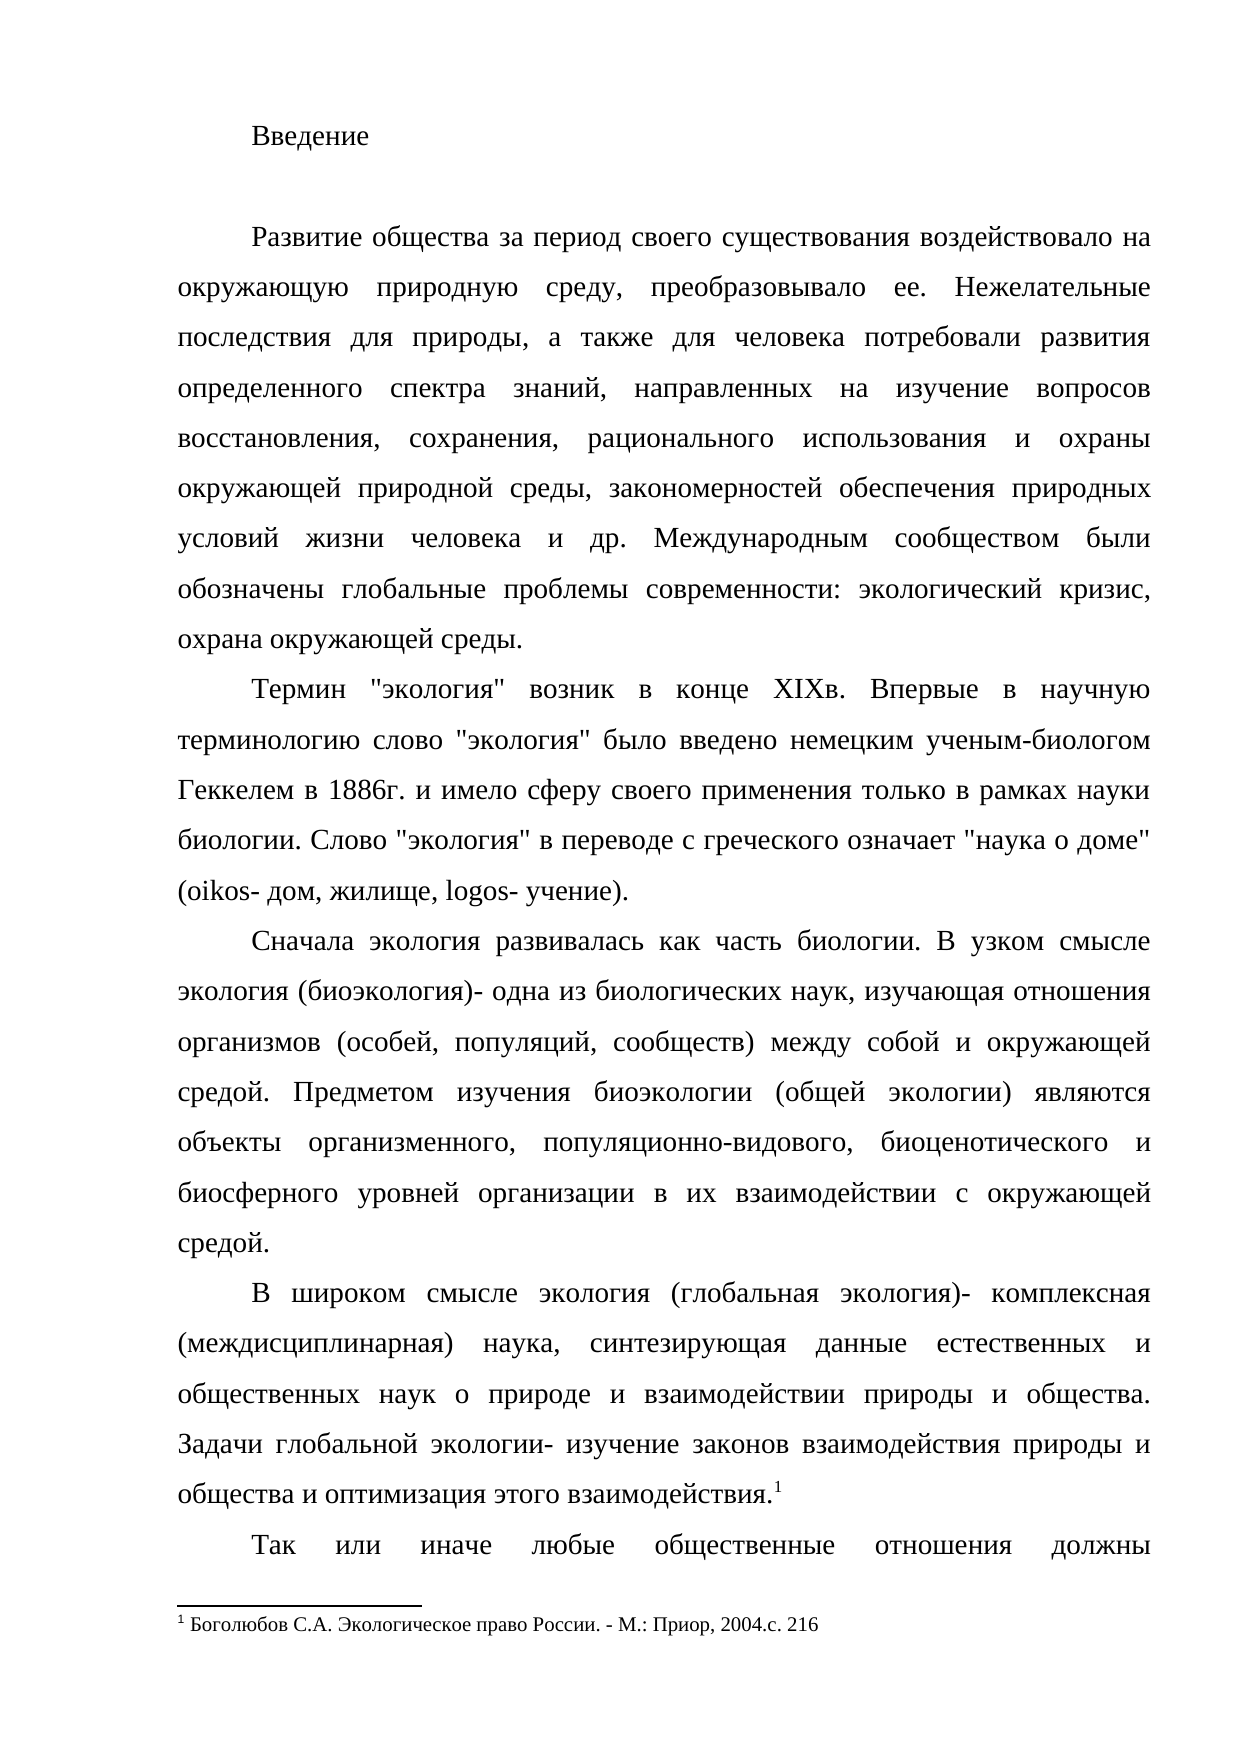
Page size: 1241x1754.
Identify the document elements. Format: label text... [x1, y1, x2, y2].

text В широком смысле экология (глобальная экология)- комплексная (междисциплинарная) наука, синтезирующая данные естественных и общественных наук о природе и взаимодействии природы и общества. Задачи глобальной экологии- изучение законов взаимодействия природы и общества и оптимизация этого взаимодействия. [177, 1275, 1152, 1510]
text Термин "экология" возник в конце XIXв. Впервые в научную терминологию слово "экология" было введено немецким ученым-биологом Геккелем в 1886г. и имело сферу своего применения только в рамках науки биологии. Слово "экология" в переводе с греческого означает "наука о доме" (oikos- дом, жилище, logos- учение). [177, 672, 1152, 906]
subtitle Введение [177, 118, 1152, 152]
text Сначала экология развивалась как часть биологии. В узком смысле экология (биоэкология)- одна из биологических наук, изучающая отношения организмов (особей, популяций, сообществ) между собой и окружающей средой. Предметом изучения биоэкологии (общей экологии) являются объекты организменного, популяционно-видового, биоценотического и биосферного уровней организации в их взаимодействии с окружающей средой. [177, 923, 1152, 1258]
text Развитие общества за период своего существования воздействовало на окружающую природную среду, преобразовывало ее. Нежелательные последствия для природы, а также для человека потребовали развития определенного спектра знаний, направленных на изучение вопросов восстановления, сохранения, рационального использования и охраны окружающей природной среды, закономерностей обеспечения природных условий жизни человека и др. Международным сообществом были обозначены глобальные проблемы современности: экологический кризис, охрана окружающей среды. [177, 219, 1152, 655]
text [177, 1527, 1152, 1560]
